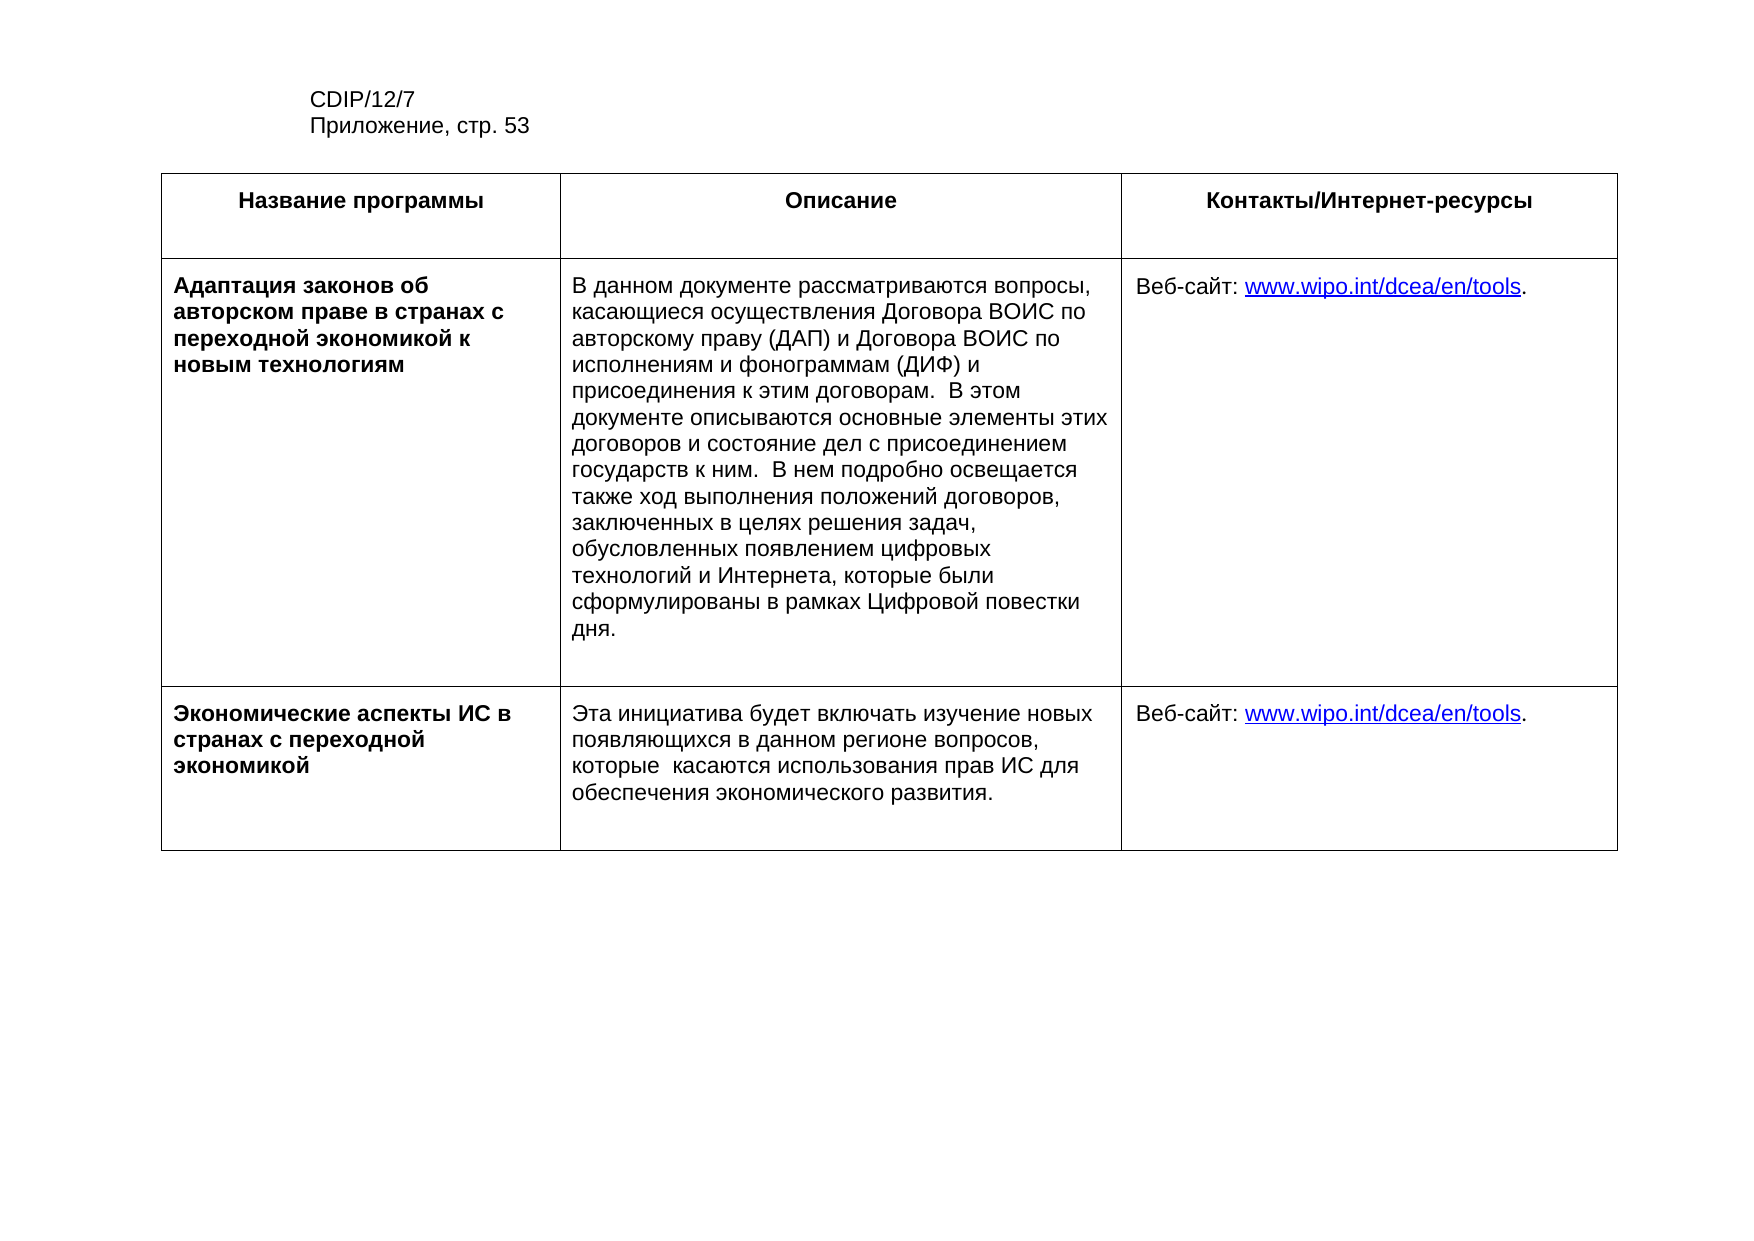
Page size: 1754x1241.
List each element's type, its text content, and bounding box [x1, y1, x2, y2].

table_header Контакты/Интернет-ресурсы [1122, 174, 1617, 258]
table_cell В данном документе рассматриваются вопросы, касающиеся осуществления Договора ВОИС по авторскому праву (ДАП) и Договора ВОИС по исполнениям и фонограммам (ДИФ) и присоединения к этим договорам. В этом документе описываются основные элементы этих договоров и состояние дел с присоединением государств к ним. В нем подробно освещается также ход выполнения положений договоров, заключенных в целях решения задач, обусловленных появлением цифровых технологий и Интернета, которые были сформулированы в рамках Цифровой повестки дня. [561, 259, 1121, 686]
table_cell Экономические аспекты ИС в странах с переходной экономикой [162, 687, 560, 850]
table_header Описание [561, 174, 1121, 258]
table_header Название программы [162, 174, 560, 258]
table_cell Эта инициатива будет включать изучение новых появляющихся в данном регионе вопросов, которые касаются использования прав ИС для обеспечения экономического развития. [561, 687, 1121, 850]
table_cell Веб-сайт: www.wipo.int/dcea/en/tools. [1122, 687, 1617, 850]
table_cell Адаптация законов об авторском праве в странах с переходной экономикой к новым технологиям [162, 259, 560, 686]
table_cell Веб-сайт: www.wipo.int/dcea/en/tools. [1122, 259, 1617, 686]
